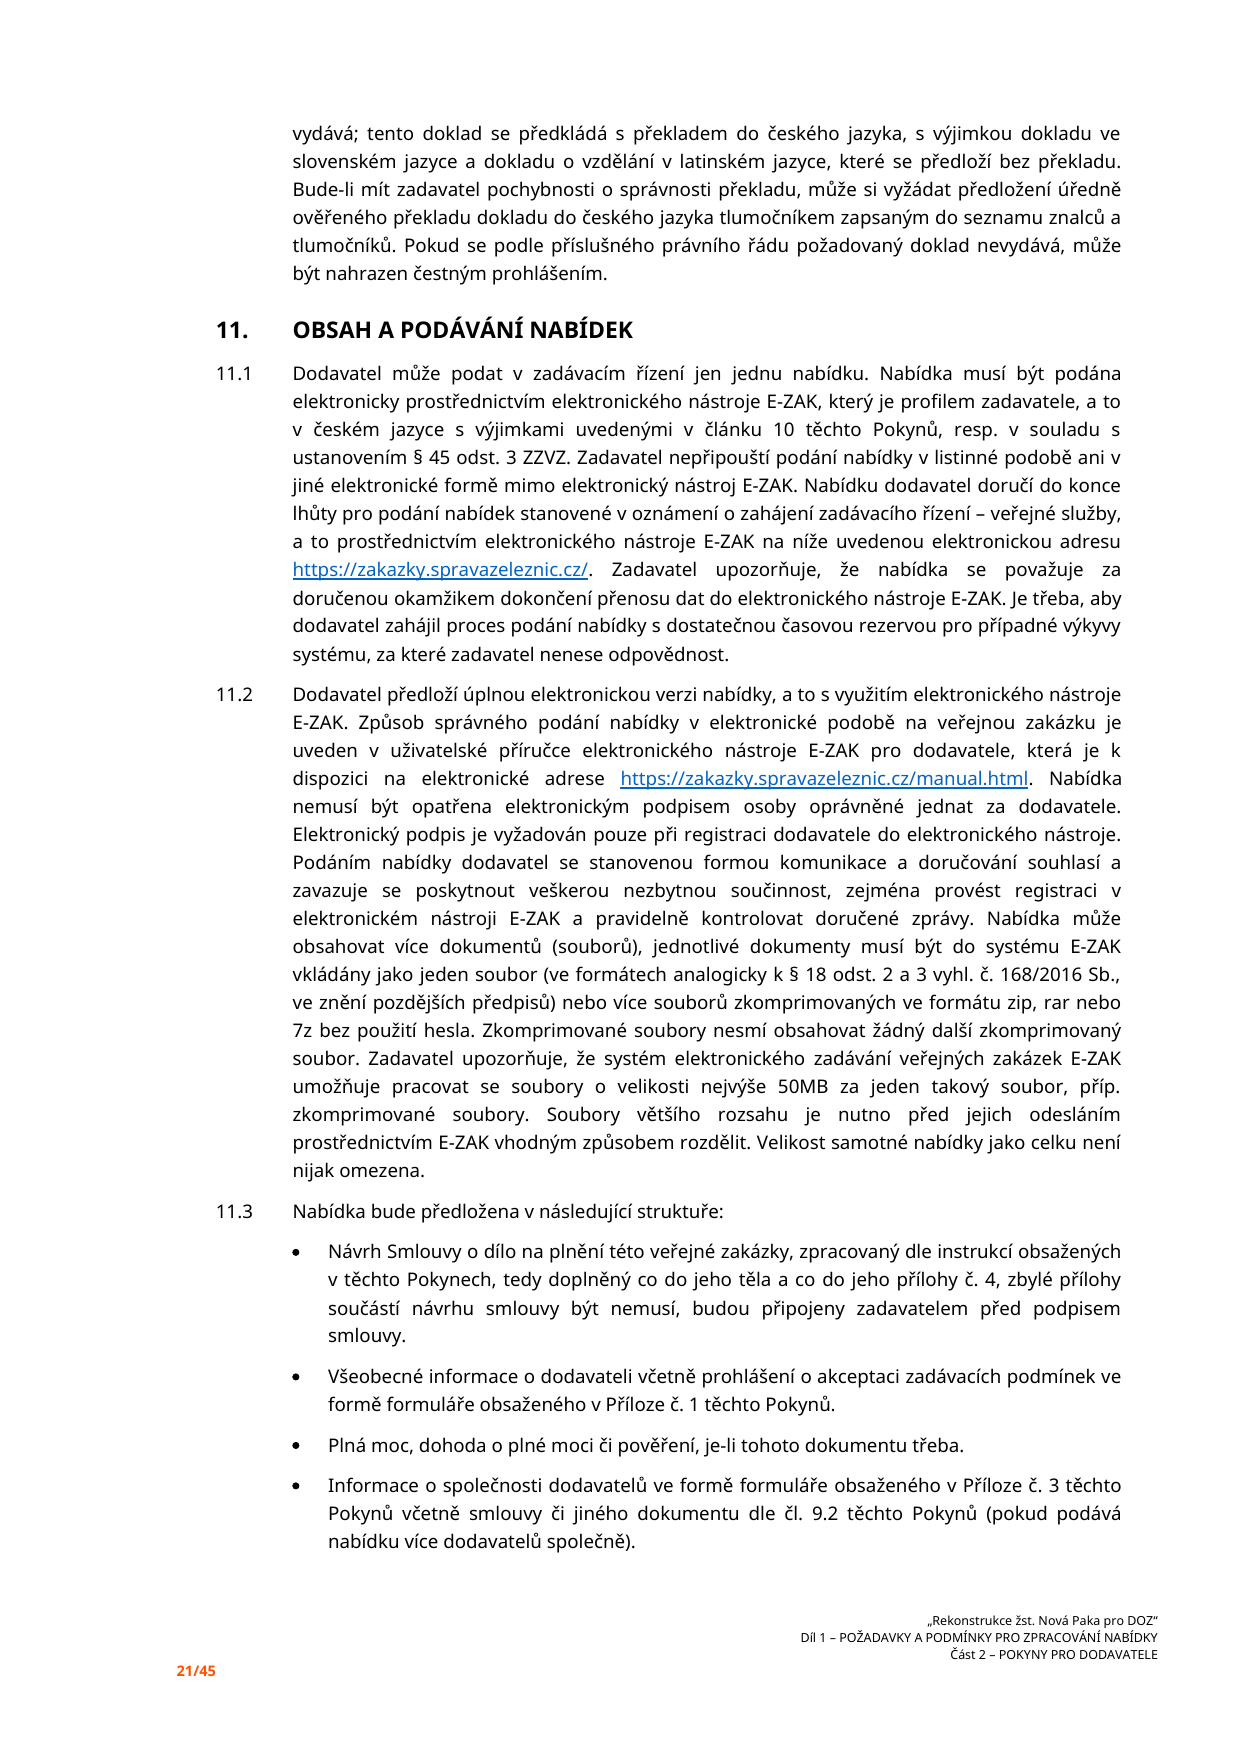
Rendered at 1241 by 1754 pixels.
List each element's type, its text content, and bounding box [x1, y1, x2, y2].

text Dodavatel předloží úplnou elektronickou verzi nabídky, a to s využitím elektronického nástroje E-ZAK. Způsob správného podání nabídky v elektronické podobě na veřejnou zakázku je uveden v uživatelské příručce elektronického nástroje E-ZAK pro dodavatele, která je k dispozici na elektronické adrese https://zakazky.spravazeleznic.cz/manual.html. Nabídka nemusí být opatřena elektronickým podpisem osoby oprávněné jednat za dodavatele. Elektronický podpis je vyžadován pouze při registraci dodavatele do elektronického nástroje. Podáním nabídky dodavatel se stanovenou formou komunikace a doručování souhlasí a zavazuje se poskytnout veškerou nezbytnou součinnost, zejména provést registraci v elektronickém nástroji E-ZAK a pravidelně kontrolovat doručené zprávy. Nabídka může obsahovat více dokumentů (souborů), jednotlivé dokumenty musí být do systému E-ZAK vkládány jako jeden soubor (ve formátech analogicky k § 18 odst. 2 a 3 vyhl. č. 168/2016 Sb., ve znění pozdějších předpisů) nebo více souborů zkomprimovaných ve formátu zip, rar nebo 7z bez použití hesla. Zkomprimované soubory nesmí obsahovat žádný další zkomprimovaný soubor. Zadavatel upozorňuje, že systém elektronického zadávání veřejných zakázek E-ZAK umožňuje pracovat se soubory o velikosti nejvýše 50MB za jeden takový soubor, příp. zkomprimované soubory. Soubory většího rozsahu je nutno před jejich odesláním prostřednictvím E-ZAK vhodným způsobem rozdělit. Velikost samotné nabídky jako celku není nijak omezena. [216, 681, 1122, 1183]
text Plná moc, dohoda o plné moci či pověření, je-li tohoto dokumentu třeba. [292, 1432, 1122, 1457]
text Všeobecné informace o dodavateli včetně prohlášení o akceptaci zadávacích podmínek ve formě formuláře obsaženého v Příloze č. 1 těchto Pokynů. [292, 1363, 1122, 1417]
text Nabídka bude předložena v následující struktuře: [216, 1198, 1122, 1224]
text OBSAH a PODÁVÁNÍ NABÍDEK [216, 314, 1122, 345]
text Dodavatel může podat v zadávacím řízení jen jednu nabídku. Nabídka musí být podána elektronicky prostřednictvím elektronického nástroje E-ZAK, který je profilem zadavatele, a to v českém jazyce s výjimkami uvedenými v článku 10 těchto Pokynů, resp. v souladu s ustanovením § 45 odst. 3 ZZVZ. Zadavatel nepřipouští podání nabídky v listinné podobě ani v jiné elektronické formě mimo elektronický nástroj E-ZAK. Nabídku dodavatel doručí do konce lhůty pro podání nabídek stanovené v oznámení o zahájení zadávacího řízení – veřejné služby, a to prostřednictvím elektronického nástroje E-ZAK na níže uvedenou elektronickou adresu https://zakazky.spravazeleznic.cz/. Zadavatel upozorňuje, že nabídka se považuje za doručenou okamžikem dokončení přenosu dat do elektronického nástroje E-ZAK. Je třeba, aby dodavatel zahájil proces podání nabídky s dostatečnou časovou rezervou pro případné výkyvy systému, za které zadavatel nenese odpovědnost. [216, 361, 1122, 666]
text Informace o společnosti dodavatelů ve formě formuláře obsaženého v Příloze č. 3 těchto Pokynů včetně smlouvy či jiného dokumentu dle čl. 9.2 těchto Pokynů (pokud podává nabídku více dodavatelů společně). [292, 1472, 1122, 1554]
text Návrh Smlouvy o dílo na plnění této veřejné zakázky, zpracovaný dle instrukcí obsažených v těchto Pokynech, tedy doplněný co do jeho těla a co do jeho přílohy č. 4, zbylé přílohy součástí návrhu smlouvy být nemusí, budou připojeny zadavatelem před podpisem smlouvy. [292, 1239, 1122, 1348]
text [216, 121, 1122, 286]
